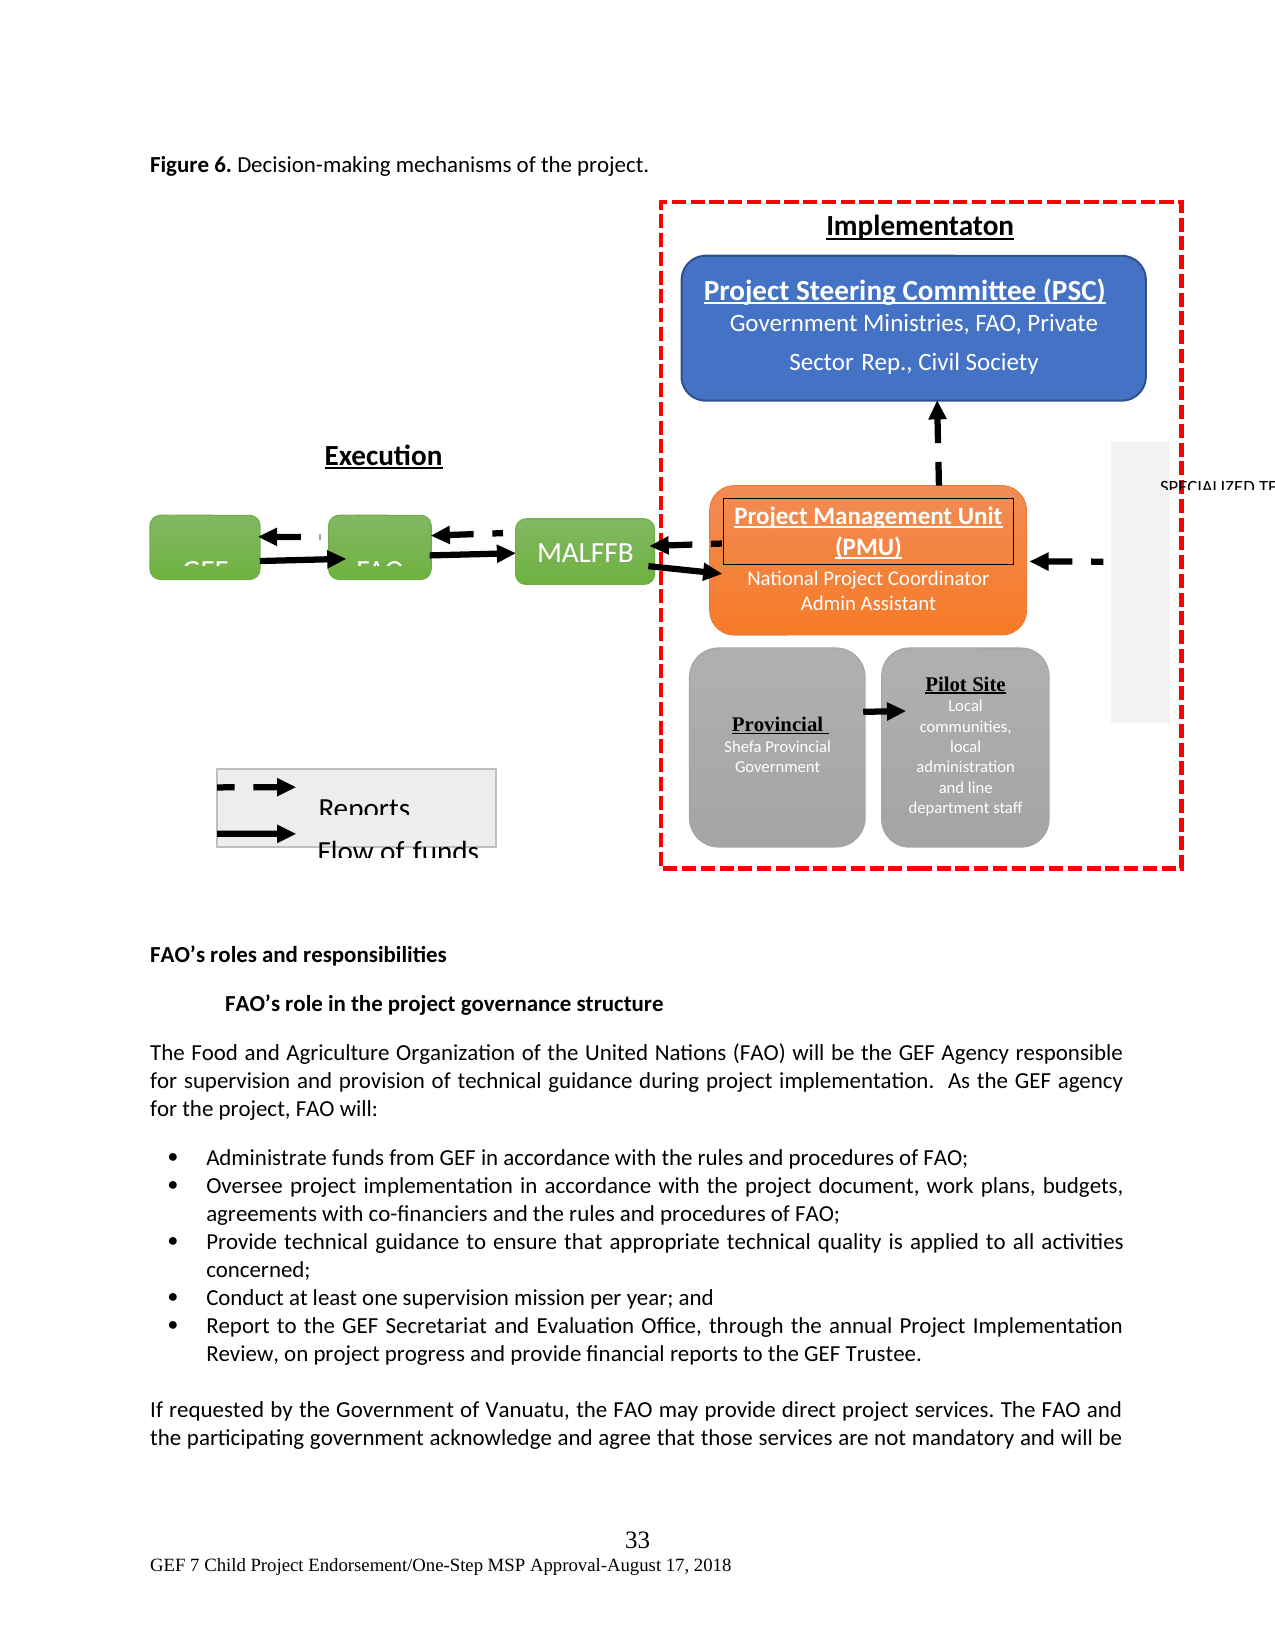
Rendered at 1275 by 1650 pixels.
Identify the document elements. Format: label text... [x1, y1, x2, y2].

text The Food and Agriculture Organization of the United Nations (FAO) will be the GEF Agency responsible for supervision and provision of technical guidance during project implementation. As the GEF agency for the project, FAO will: [150, 1038, 1125, 1122]
list Provide technical guidance to ensure that appropriate technical quality is applied to all activities concerned; [169, 1227, 1125, 1283]
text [150, 1395, 1125, 1451]
text FAO’s role in the project governance structure [225, 989, 1125, 1017]
text Figure 6. Decision-making mechanisms of the project. [150, 150, 1125, 178]
list Oversee project implementation in accordance with the project document, work plans, budgets, agreements with co-financiers and the rules and procedures of FAO; [169, 1171, 1125, 1227]
list Conduct at least one supervision mission per year; and [169, 1283, 1125, 1311]
list Administrate funds from GEF in accordance with the rules and procedures of FAO; [169, 1143, 1125, 1171]
list Report to the GEF Secretariat and Evaluation Office, through the annual Project Implementation Review, on project progress and provide financial reports to the GEF Trustee. [169, 1311, 1125, 1367]
text FAO’s roles and responsibilities [150, 941, 1125, 968]
